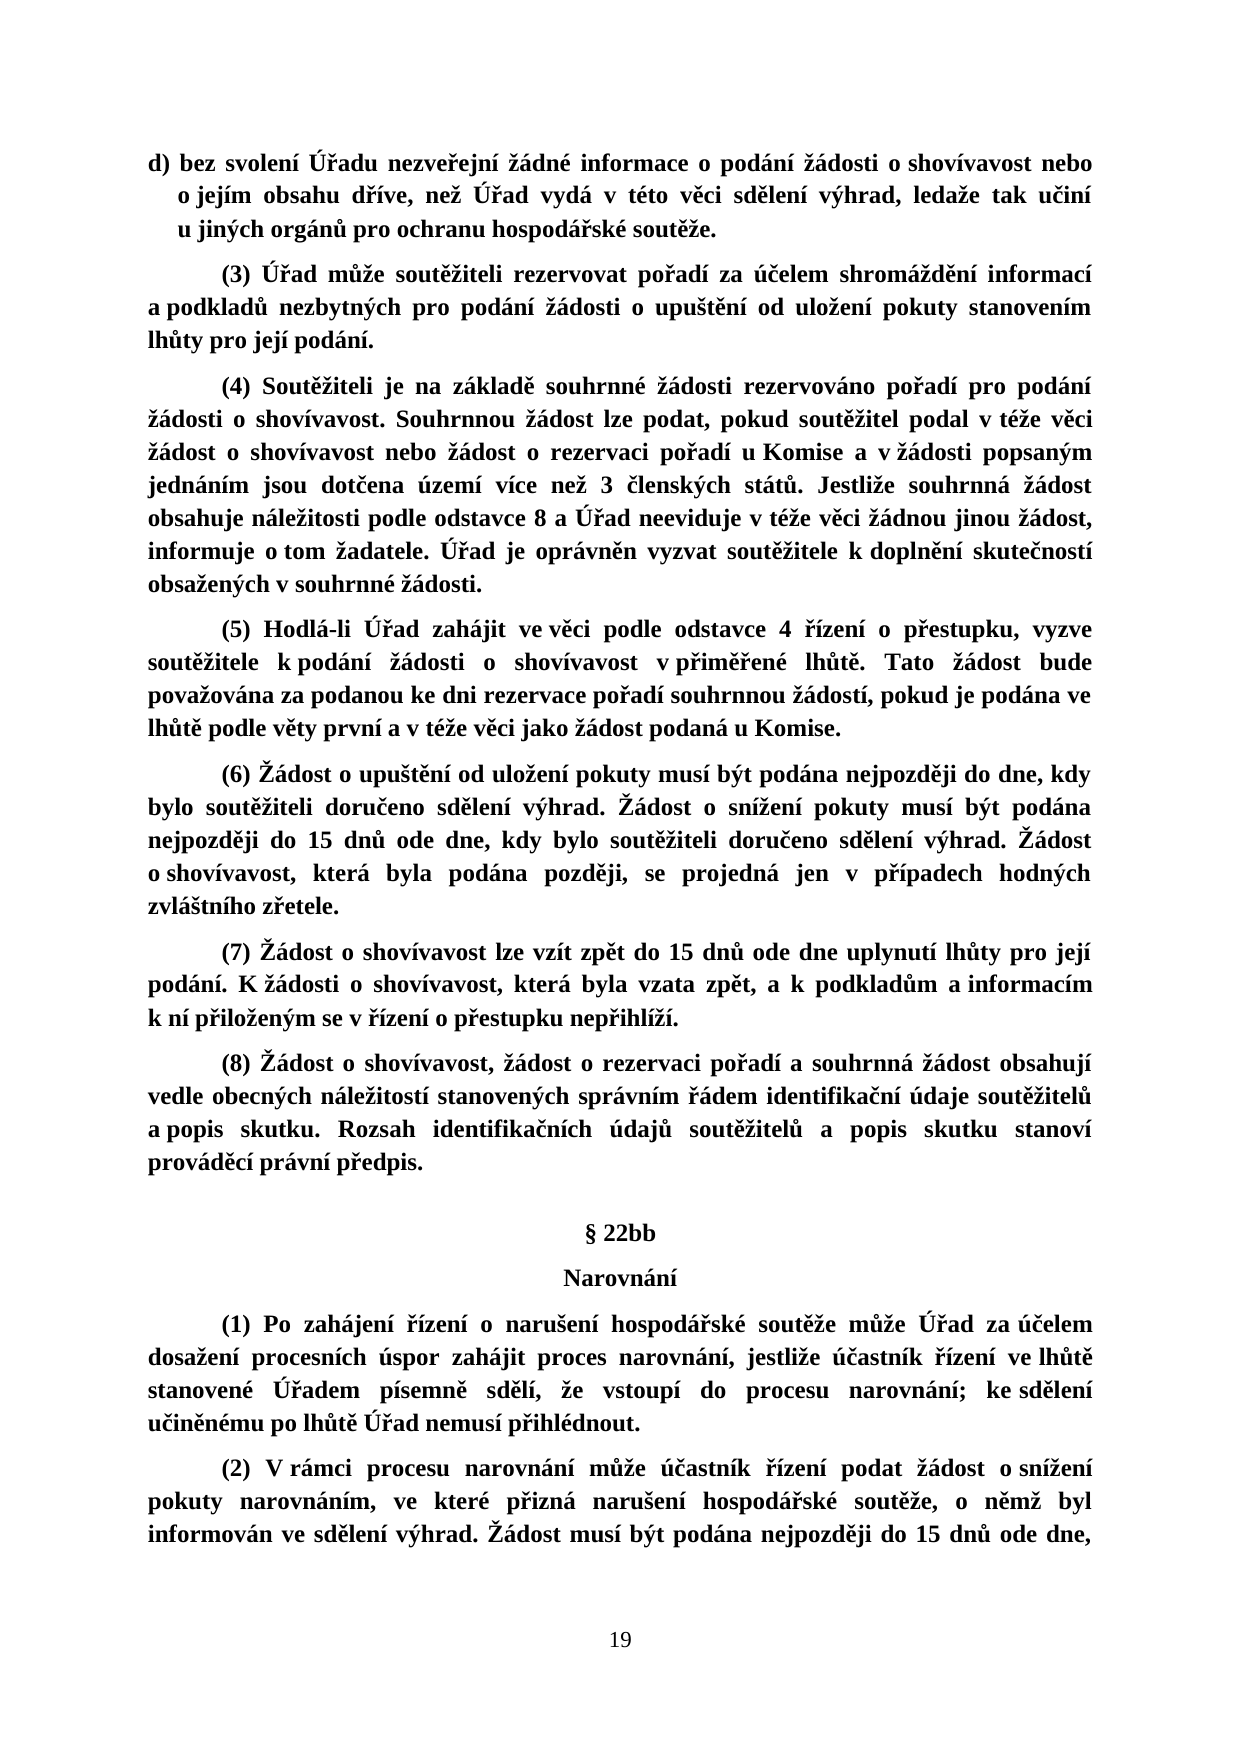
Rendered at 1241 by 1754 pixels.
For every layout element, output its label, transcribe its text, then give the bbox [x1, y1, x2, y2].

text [148, 1453, 1093, 1548]
list (6) Žádost o upuštění od uložení pokuty musí být podána nejpozději do dne, kdy bylo soutěžiteli doručeno sdělení výhrad. Žádost o snížení pokuty musí být podána nejpozději do 15 dnů ode dne, kdy bylo soutěžiteli doručeno sdělení výhrad. Žádost o shovívavost, která byla podána později, se projedná jen v případech hodných zvláštního zřetele. [148, 759, 1093, 920]
list (8) Žádost o shovívavost, žádost o rezervaci pořadí a souhrnná žádost obsahují vedle obecných náležitostí stanovených správním řádem identifikační údaje soutěžitelů a popis skutku. Rozsah identifikačních údajů soutěžitelů a popis skutku stanoví prováděcí právní předpis. [148, 1048, 1093, 1176]
list (5) Hodlá-li Úřad zahájit ve věci podle odstavce 4 řízení o přestupku, vyzve soutěžitele k podání žádosti o shovívavost v přiměřené lhůtě. Tato žádost bude považována za podanou ke dni rezervace pořadí souhrnnou žádostí, pokud je podána ve lhůtě podle věty první a v téže věci jako žádost podaná u Komise. [148, 614, 1093, 742]
list (3) Úřad může soutěžiteli rezervovat pořadí za účelem shromáždění informací a podkladů nezbytných pro podání žádosti o upuštění od uložení pokuty stanovením lhůty pro její podání. [148, 259, 1093, 354]
text Narovnání [148, 1263, 1093, 1292]
list (1) Po zahájení řízení o narušení hospodářské soutěže může Úřad za účelem dosažení procesních úspor zahájit proces narovnání, jestliže účastník řízení ve lhůtě stanovené Úřadem písemně sdělí, že vstoupí do procesu narovnání; ke sdělení učiněnému po lhůtě Úřad nemusí přihlédnout. [148, 1309, 1093, 1437]
list (4) Soutěžiteli je na základě souhrnné žádosti rezervováno pořadí pro podání žádosti o shovívavost. Souhrnnou žádost lze podat, pokud soutěžitel podal v téže věci žádost o shovívavost nebo žádost o rezervaci pořadí u Komise a v žádosti popsaným jednáním jsou dotčena území více než 3 členských států. Jestliže souhrnná žádost obsahuje náležitosti podle odstavce 8 a Úřad neeviduje v téže věci žádnou jinou žádost, informuje o tom žadatele. Úřad je oprávněn vyzvat soutěžitele k doplnění skutečností obsažených v souhrnné žádosti. [148, 371, 1093, 598]
text § 22bb [148, 1218, 1093, 1246]
text d) bez svolení Úřadu nezveřejní žádné informace o podání žádosti o shovívavost nebo o jejím obsahu dříve, než Úřad vydá v této věci sdělení výhrad, ledaže tak učiní u jiných orgánů pro ochranu hospodářské soutěže. [148, 148, 1093, 242]
list (7) Žádost o shovívavost lze vzít zpět do 15 dnů ode dne uplynutí lhůty pro její podání. K žádosti o shovívavost, která byla vzata zpět, a k podkladům a informacím k ní přiloženým se v řízení o přestupku nepřihlíží. [148, 937, 1093, 1031]
